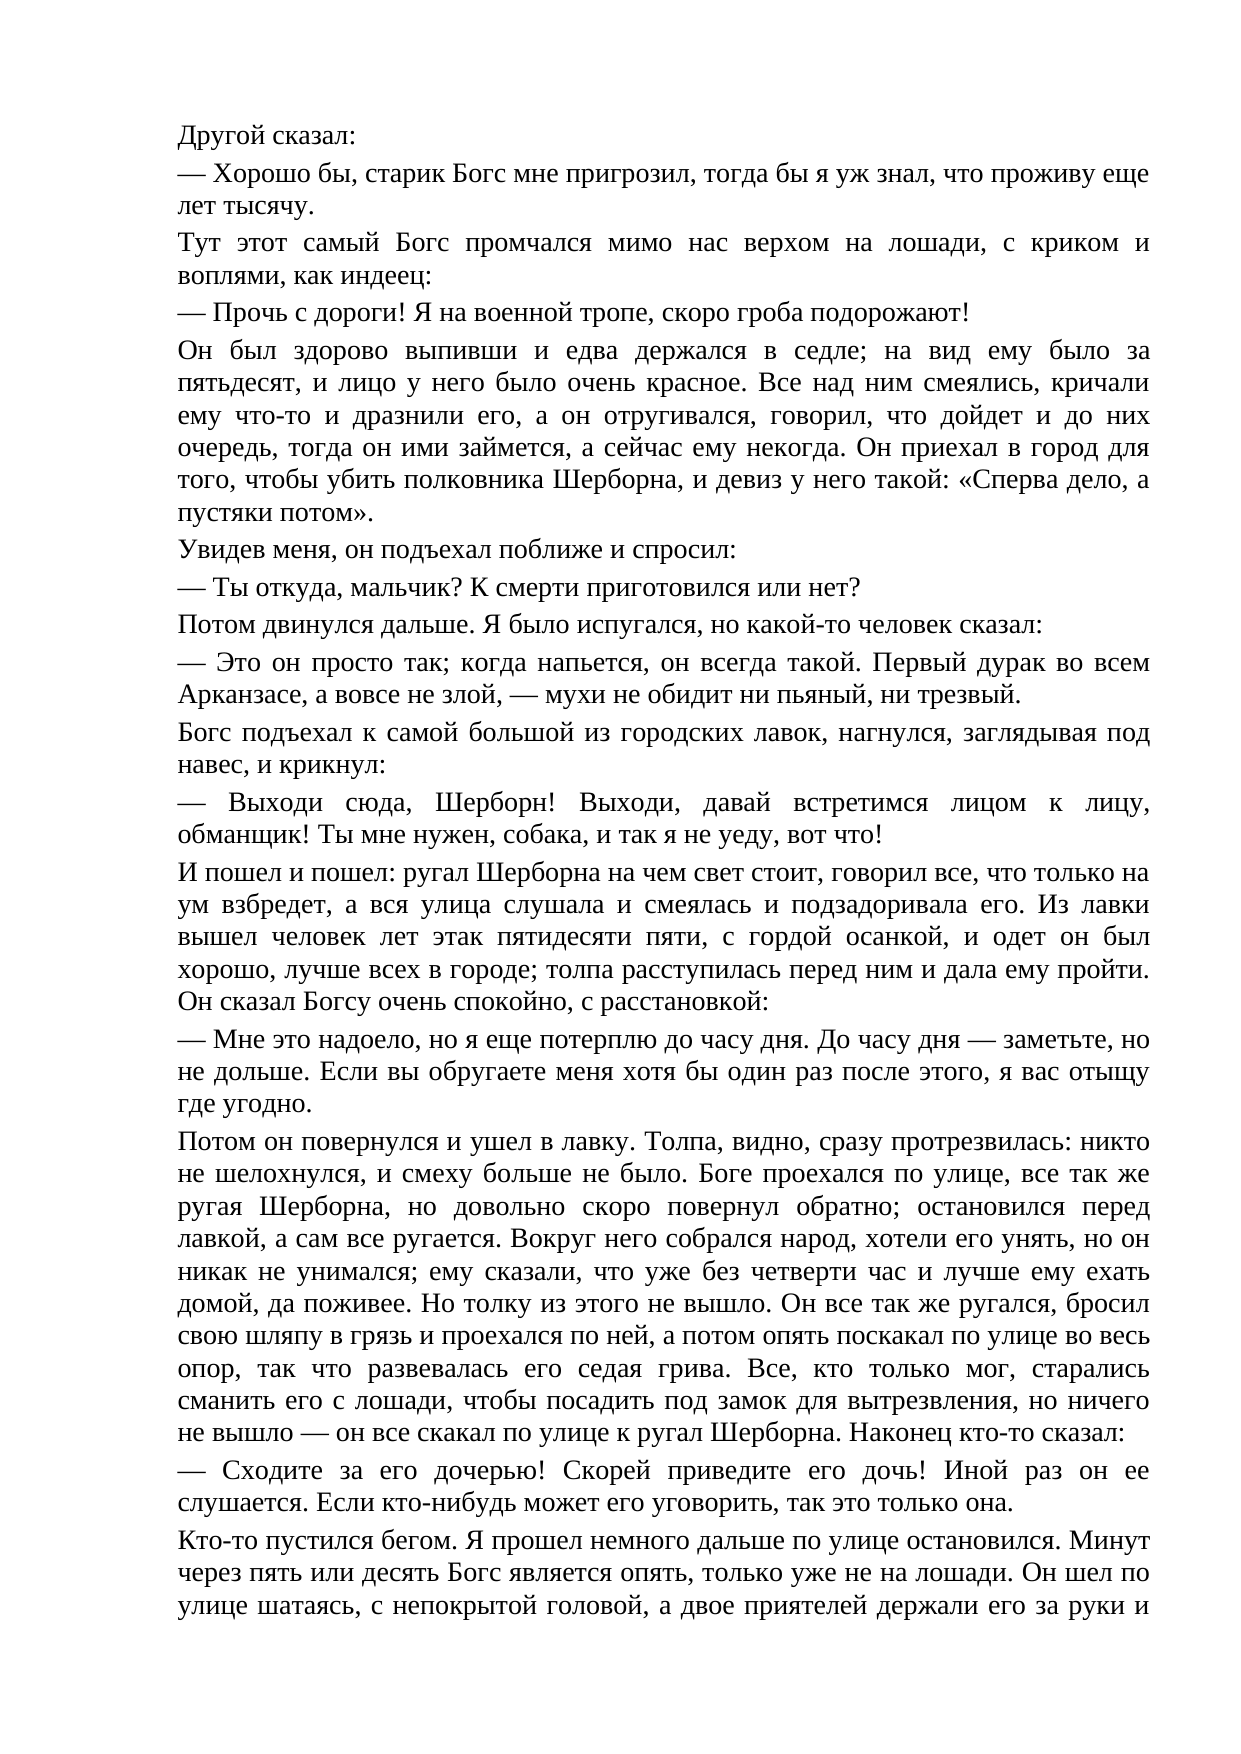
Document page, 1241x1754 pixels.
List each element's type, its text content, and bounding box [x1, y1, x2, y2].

text И пошел и пошел: ругал Шерборна на чем свет стоит, говорил все, что только на ум взбредет, а вся улица слушала и смеялась и подзадоривала его. Из лавки вышел человек лет этак пятидесяти пяти, с гордой осанкой, и одет он был хорошо, лучше всех в городе; толпа расступилась перед ним и дала ему пройти. Он сказал Богсу очень спокойно, с расстановкой: [177, 854, 1152, 1017]
text Богс подъехал к самой большой из городских лавок, нагнулся, заглядывая под навес, и крикнул: [177, 715, 1152, 779]
text Потом двинулся дальше. Я было испугался, но какой-то человек сказал: [177, 607, 1152, 640]
text — Мне это надоело, но я еще потерплю до часу дня. До часу дня — заметьте, но не дольше. Если вы обругаете меня хотя бы один раз после этого, я вас отыщу где угодно. [177, 1022, 1152, 1119]
text — Ты откуда, мальчик? К смерти приготовился или нет? [177, 570, 1152, 602]
text — Сходите за его дочерью! Скорей приведите его дочь! Иной раз он ее слушается. Если кто-нибудь может его уговорить, так это только она. [177, 1453, 1152, 1518]
text — Выходи сюда, Шерборн! Выходи, давай встретимся лицом к лицу, обманщик! Ты мне нужен, собака, и так я не уеду, вот что! [177, 785, 1152, 849]
text Потом он повернулся и ушел в лавку. Толпа, видно, сразу протрезвилась: никто не шелохнулся, и смеху больше не было. Боге проехался по улице, все так же ругая Шерборна, но довольно скоро повернул обратно; остановился перед лавкой, а сам все ругается. Вокруг него собрался народ, хотели его унять, но он никак не унимался; ему сказали, что уже без четверти час и лучше ему ехать домой, да поживее. Но толку из этого не вышло. Он все так же ругался, бросил свою шляпу в грязь и проехался по ней, а потом опять поскакал по улице во весь опор, так что развевалась его седая грива. Все, кто только мог, старались сманить его с лошади, чтобы посадить под замок для вытрезвления, но ничего не вышло — он все скакал по улице к ругал Шерборна. Наконец кто-то сказал: [177, 1124, 1152, 1448]
text — Это он просто так; когда напьется, он всегда такой. Первый дурак во всем Арканзасе, а вовсе не злой, — мухи не обидит ни пьяный, ни трезвый. [177, 645, 1152, 710]
text Он был здорово выпивши и едва держался в седле; на вид ему было за пятьдесят, и лицо у него было очень красное. Все над ним смеялись, кричали ему что-то и дразнили его, а он отругивался, говорил, что дойдет и до них очередь, тогда он ими займется, а сейчас ему некогда. Он приехал в город для того, чтобы убить полковника Шерборна, и девиз у него такой: «Сперва дело, а пустяки потом». [177, 333, 1152, 527]
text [177, 1523, 1152, 1620]
text — Прочь с дороги! Я на военной тропе, скоро гроба подорожают! [177, 295, 1152, 328]
text Тут этот самый Богс промчался мимо нас верхом на лошади, с криком и воплями, как индеец: [177, 226, 1152, 290]
text Другой сказал: [177, 118, 1152, 151]
text Увидев меня, он подъехал поближе и спросил: [177, 532, 1152, 565]
text — Хорошо бы, старик Богс мне пригрозил, тогда бы я уж знал, что проживу еще лет тысячу. [177, 156, 1152, 220]
